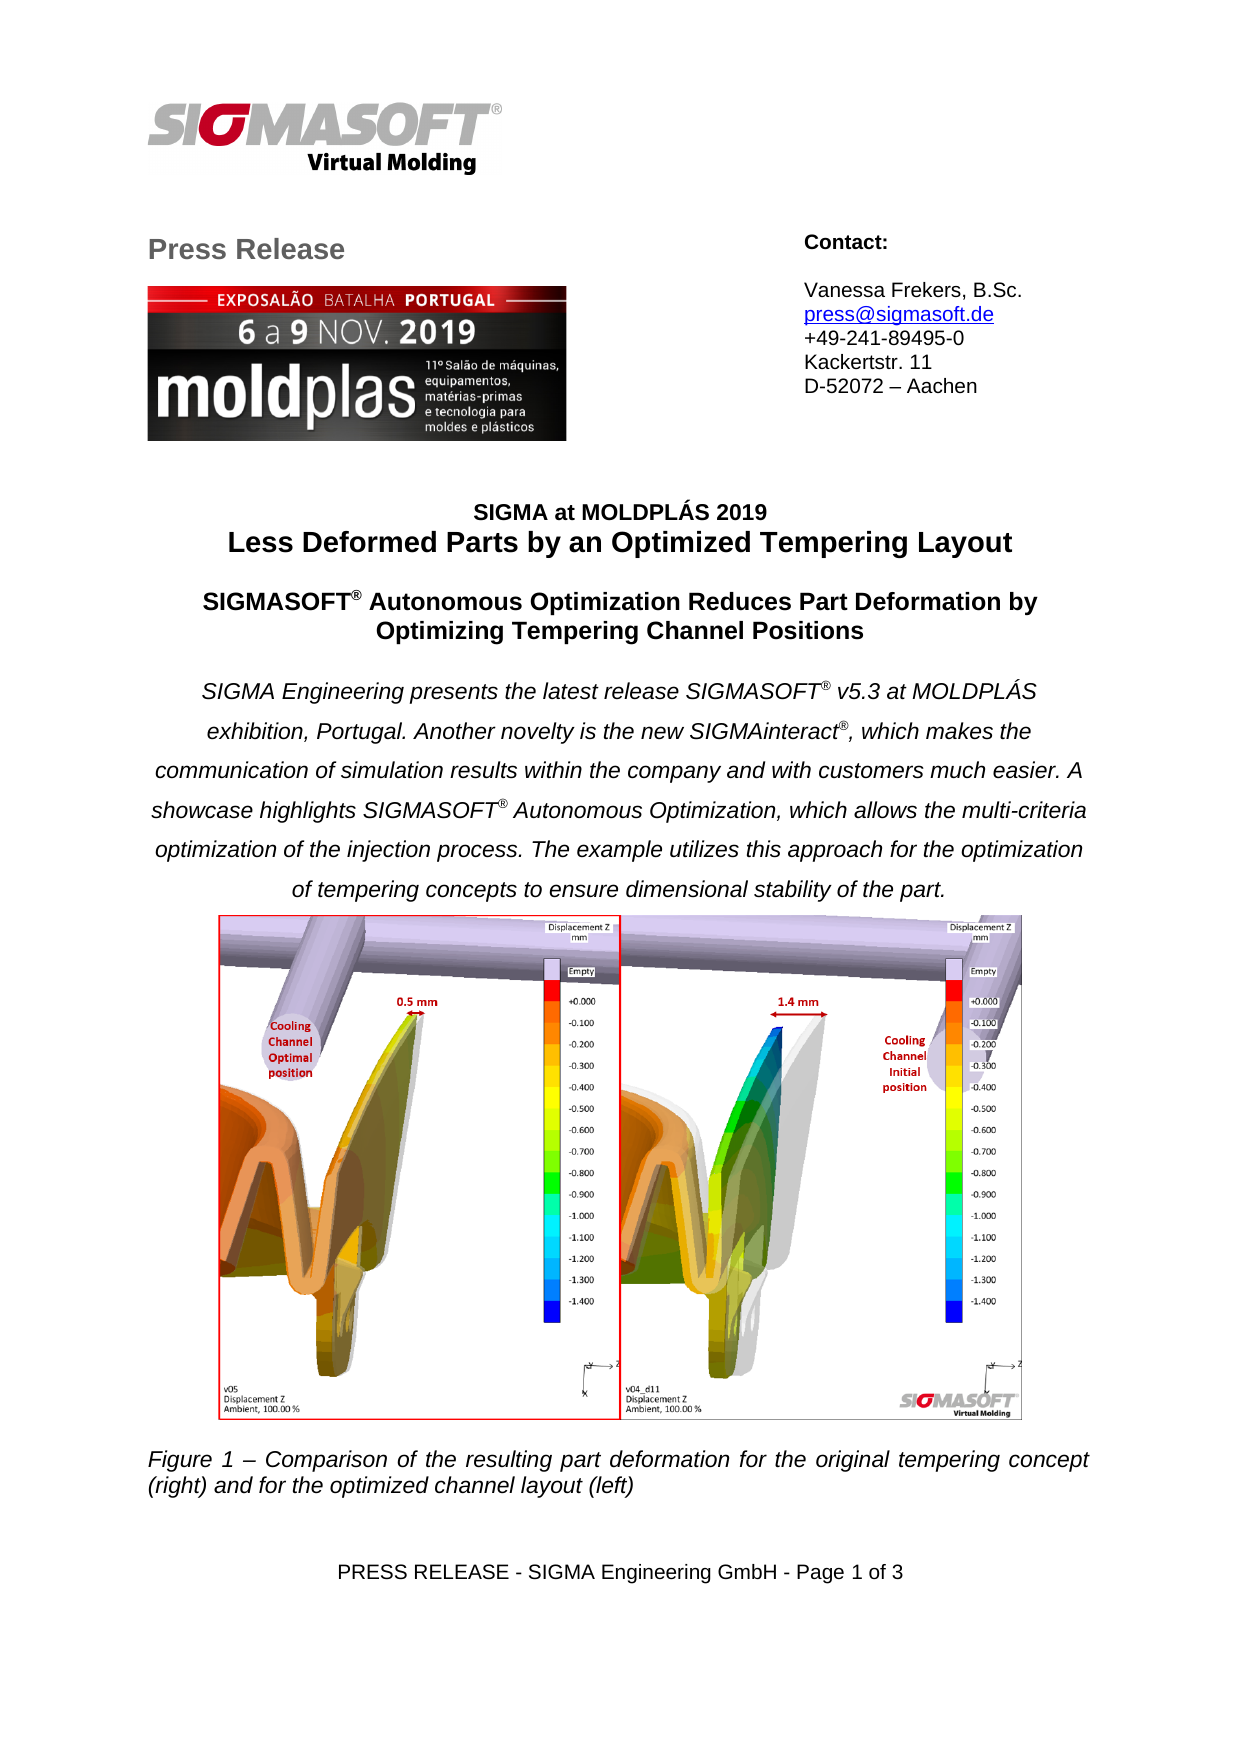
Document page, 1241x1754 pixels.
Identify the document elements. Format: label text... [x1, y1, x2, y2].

text SIGMA at MOLDPLÁS 2019 [148, 498, 1093, 525]
text SIGMASOFT® Autonomous Optimization Reduces Part Deformation by Optimizing Tempering Channel Positions [148, 587, 1093, 644]
picture [147, 102, 502, 175]
text Press Release [148, 232, 804, 265]
picture [147, 286, 567, 441]
text SIGMA Engineering presents the latest release SIGMASOFT® v5.3 at MOLDPLÁS exhibition, Portugal. Another novelty is the new SIGMAinteract®, which makes the communication of simulation results within the company and with customers much easier. A showcase highlights SIGMASOFT® Autonomous Optimization, which allows the multi-criteria optimization of the injection process. The example utilizes this approach for the optimization of tempering concepts to ensure dimensional stability of the part. [148, 678, 1093, 902]
text Kackertstr. 11 [804, 350, 1099, 374]
picture [218, 915, 1022, 1420]
text press@sigmasoft.de [804, 302, 1099, 326]
text Figure 1 – Comparison of the resulting part deformation for the original tempering concept (right) and for the optimized channel layout (left) [148, 1446, 1093, 1498]
text Vanessa Frekers, B.Sc. [804, 278, 1099, 302]
text +49-241-89495-0 [804, 326, 1099, 350]
text Contact: [804, 230, 1099, 254]
text Less Deformed Parts by an Optimized Tempering Layout [148, 525, 1093, 558]
text D-52072 – Aachen [804, 374, 1099, 398]
